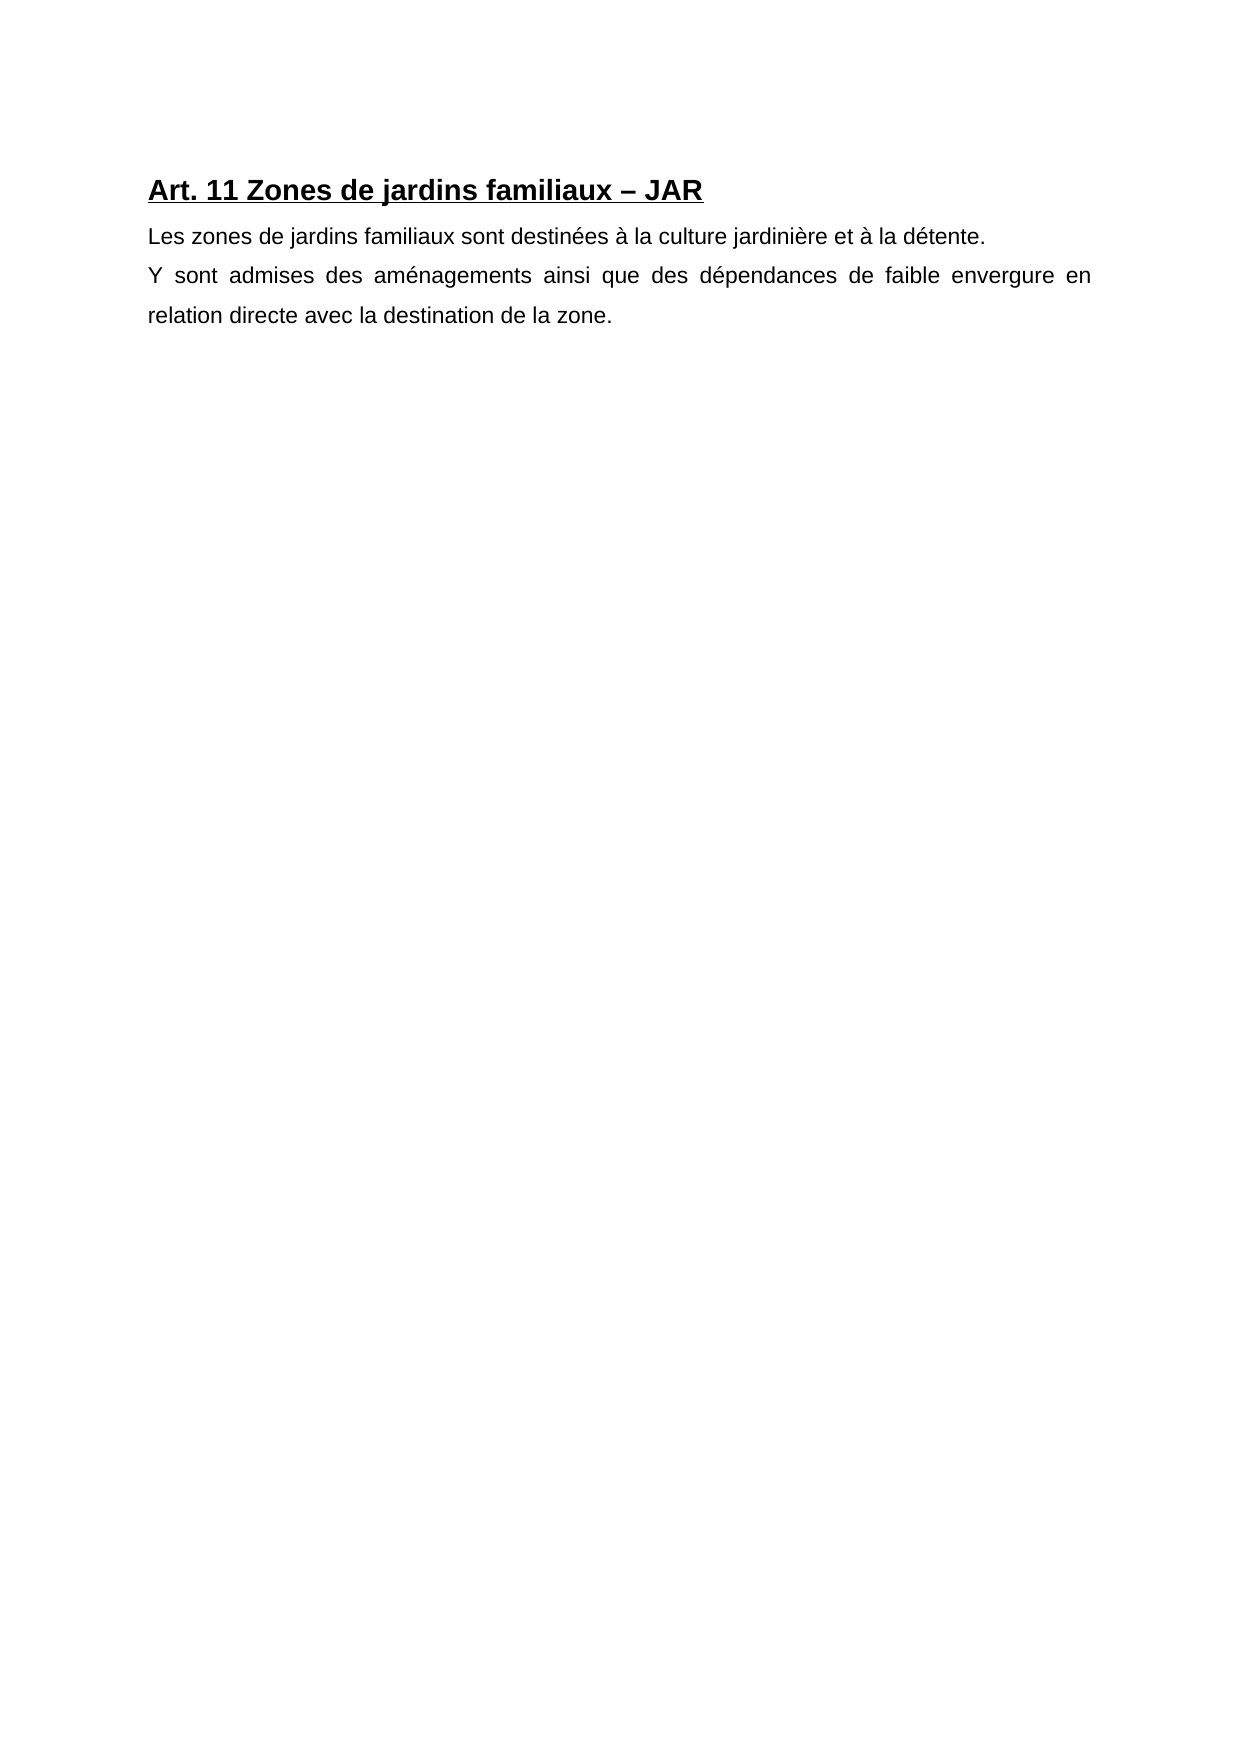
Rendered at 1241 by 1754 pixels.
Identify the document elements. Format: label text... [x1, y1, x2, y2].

text Y sont admises des aménagements ainsi que des dépendances de faible envergure en relation directe avec la destination de la zone. [148, 262, 1093, 328]
text Les zones de jardins familiaux sont destinées à la culture jardinière et à la détente. [148, 223, 1093, 249]
subtitle Art. 11 Zones de jardins familiaux – JAR [148, 173, 1093, 206]
